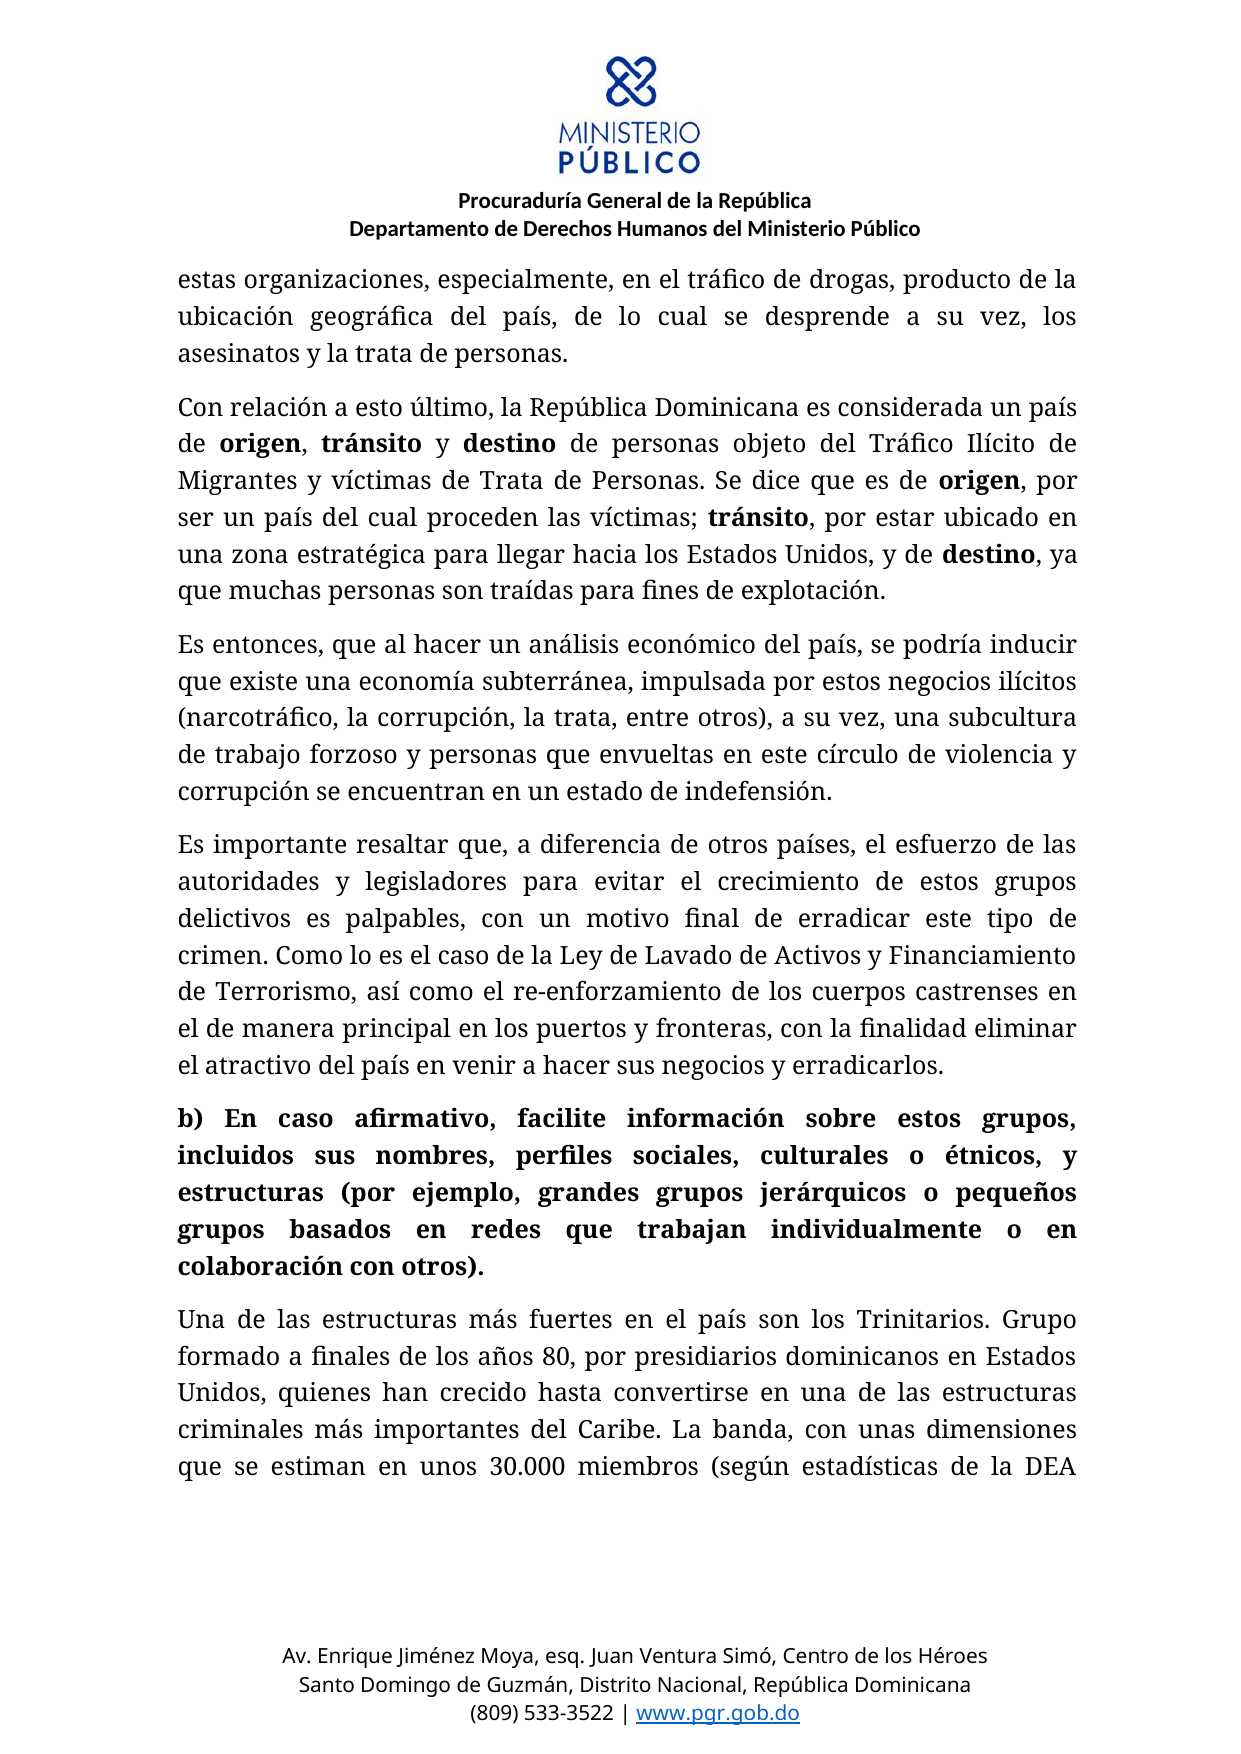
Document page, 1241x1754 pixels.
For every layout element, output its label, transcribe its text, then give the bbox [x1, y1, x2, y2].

text b) En caso afirmativo, facilite información sobre estos grupos, incluidos sus nombres, perfiles sociales, culturales o étnicos, y estructuras (por ejemplo, grandes grupos jerárquicos o pequeños grupos basados en redes que trabajan individualmente o en colaboración con otros). [177, 1101, 1078, 1282]
picture [553, 56, 708, 182]
text Con relación a esto último, la República Dominicana es considerada un país de origen, tránsito y destino de personas objeto del Tráfico Ilícito de Migrantes y víctimas de Trata de Personas. Se dice que es de origen, por ser un país del cual proceden las víctimas; tránsito, por estar ubicado en una zona estratégica para llegar hacia los Estados Unidos, y de destino, ya que muchas personas son traídas para fines de explotación. [177, 389, 1078, 607]
text Es entonces, que al hacer un análisis económico del país, se podría inducir que existe una economía subterránea, impulsada por estos negocios ilícitos (narcotráfico, la corrupción, la trata, entre otros), a su vez, una subcultura de trabajo forzoso y personas que envueltas en este círculo de violencia y corrupción se encuentran en un estado de indefensión. [177, 626, 1078, 808]
text Es importante resaltar que, a diferencia de otros países, el esfuerzo de las autoridades y legisladores para evitar el crecimiento de estos grupos delictivos es palpables, con un motivo final de erradicar este tipo de crimen. Como lo es el caso de la Ley de Lavado de Activos y Financiamiento de Terrorismo, así como el re-enforzamiento de los cuerpos castrenses en el de manera principal en los puertos y fronteras, con la finalidad eliminar el atractivo del país en venir a hacer sus negocios y erradicarlos. [177, 827, 1078, 1082]
